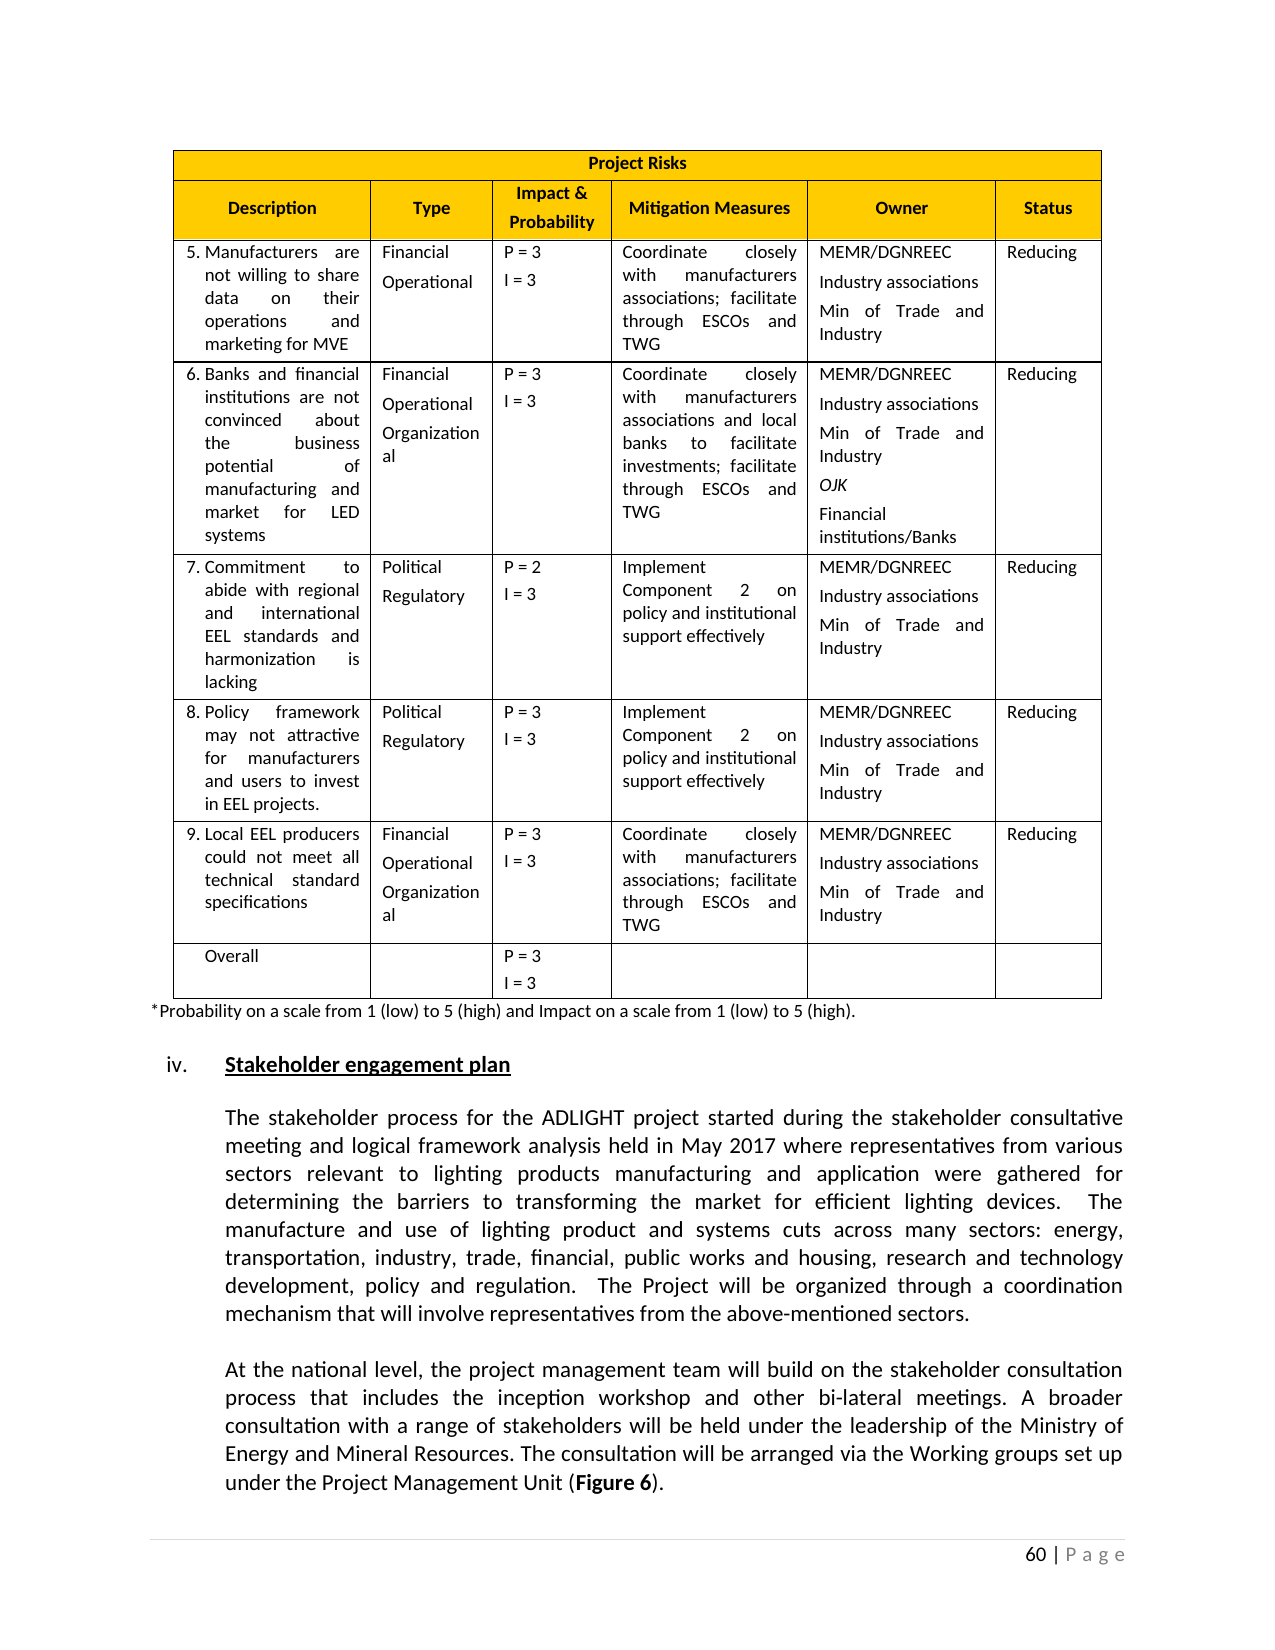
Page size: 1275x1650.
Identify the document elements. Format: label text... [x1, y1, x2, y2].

table_cell Commitment to abide with regional and international EEL standards and harmonization is lacking [174, 555, 370, 699]
table_cell MEMR/DGNREEC Industry associations Min of Trade and Industry OJK Financial institutions/Banks [808, 363, 995, 554]
table_cell [996, 944, 1101, 998]
table_cell Financial Operational Organizational [371, 822, 492, 943]
table_cell Local EEL producers could not meet all technical standard specifications [174, 822, 370, 943]
table_cell Type [371, 181, 492, 239]
table_cell [808, 944, 995, 998]
text The stakeholder process for the ADLIGHT project started during the stakeholder consultative meeting and logical framework analysis held in May 2017 where representatives from various sectors relevant to lighting products manufacturing and application were gathered for determining the barriers to transforming the market for efficient lighting devices. The manufacture and use of lighting product and systems cuts across many sectors: energy, transportation, industry, trade, financial, public works and housing, research and technology development, policy and regulation. The Project will be organized through a coordination mechanism that will involve representatives from the above-mentioned sectors. [225, 1103, 1125, 1327]
table_cell Implement Component 2 on policy and institutional support effectively [612, 555, 807, 699]
table_cell Reducing [996, 555, 1101, 699]
table_cell Status [996, 181, 1101, 239]
table_cell P = 3 I = 3 [493, 363, 611, 554]
table_cell [612, 944, 807, 998]
table_cell Coordinate closely with manufacturers associations and local banks to facilitate investments; facilitate through ESCOs and TWG [612, 363, 807, 554]
table_cell Coordinate closely with manufacturers associations; facilitate through ESCOs and TWG [612, 822, 807, 943]
table_cell P = 3 I = 3 [493, 822, 611, 943]
table_cell Manufacturers are not willing to share data on their operations and marketing for MVE [174, 241, 370, 361]
table_cell MEMR/DGNREEC Industry associations Min of Trade and Industry [808, 700, 995, 821]
table_header Project Risks [174, 151, 1101, 180]
table_cell Owner [808, 181, 995, 239]
table_cell Impact & Probability [493, 181, 611, 239]
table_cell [612, 241, 807, 361]
table_cell Implement Component 2 on policy and institutional support effectively [612, 700, 807, 821]
table_cell Reducing [996, 363, 1101, 554]
table_cell P = 3 I = 3 [493, 700, 611, 821]
text At the national level, the project management team will build on the stakeholder consultation process that includes the inception workshop and other bi-lateral meetings. A broader consultation with a range of stakeholders will be held under the leadership of the Ministry of Energy and Mineral Resources. The consultation will be arranged via the Working groups set up under the Project Management Unit (Figure 6). [225, 1356, 1125, 1496]
table_cell P = 3 I = 3 [493, 944, 611, 998]
table_cell Banks and financial institutions are not convinced about the business potential of manufacturing and market for LED systems [174, 363, 370, 554]
table_cell Political Regulatory [371, 700, 492, 821]
table_cell Mitigation Measures [612, 181, 807, 239]
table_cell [808, 241, 995, 361]
table_cell Reducing [996, 822, 1101, 943]
table_cell MEMR/DGNREEC Industry associations Min of Trade and Industry [808, 822, 995, 943]
list Stakeholder engagement plan [187, 1050, 1125, 1078]
table_cell P = 3 I = 3 [493, 241, 611, 361]
table_cell Reducing [996, 241, 1101, 361]
table_cell Political Regulatory [371, 555, 492, 699]
table_cell P = 2 I = 3 [493, 555, 611, 699]
table_cell Description [174, 181, 370, 239]
table_cell [371, 944, 492, 998]
table_cell Financial Operational Organizational [371, 363, 492, 554]
text *Probability on a scale from 1 (low) to 5 (high) and Impact on a scale from 1 (low) to 5 (high). [150, 999, 1125, 1022]
table_cell Overall [174, 944, 370, 998]
table_cell Financial Operational [371, 241, 492, 361]
table_cell MEMR/DGNREEC Industry associations Min of Trade and Industry [808, 555, 995, 699]
table_cell Reducing [996, 700, 1101, 821]
table_cell Policy framework may not attractive for manufacturers and users to invest in EEL projects. [174, 700, 370, 821]
